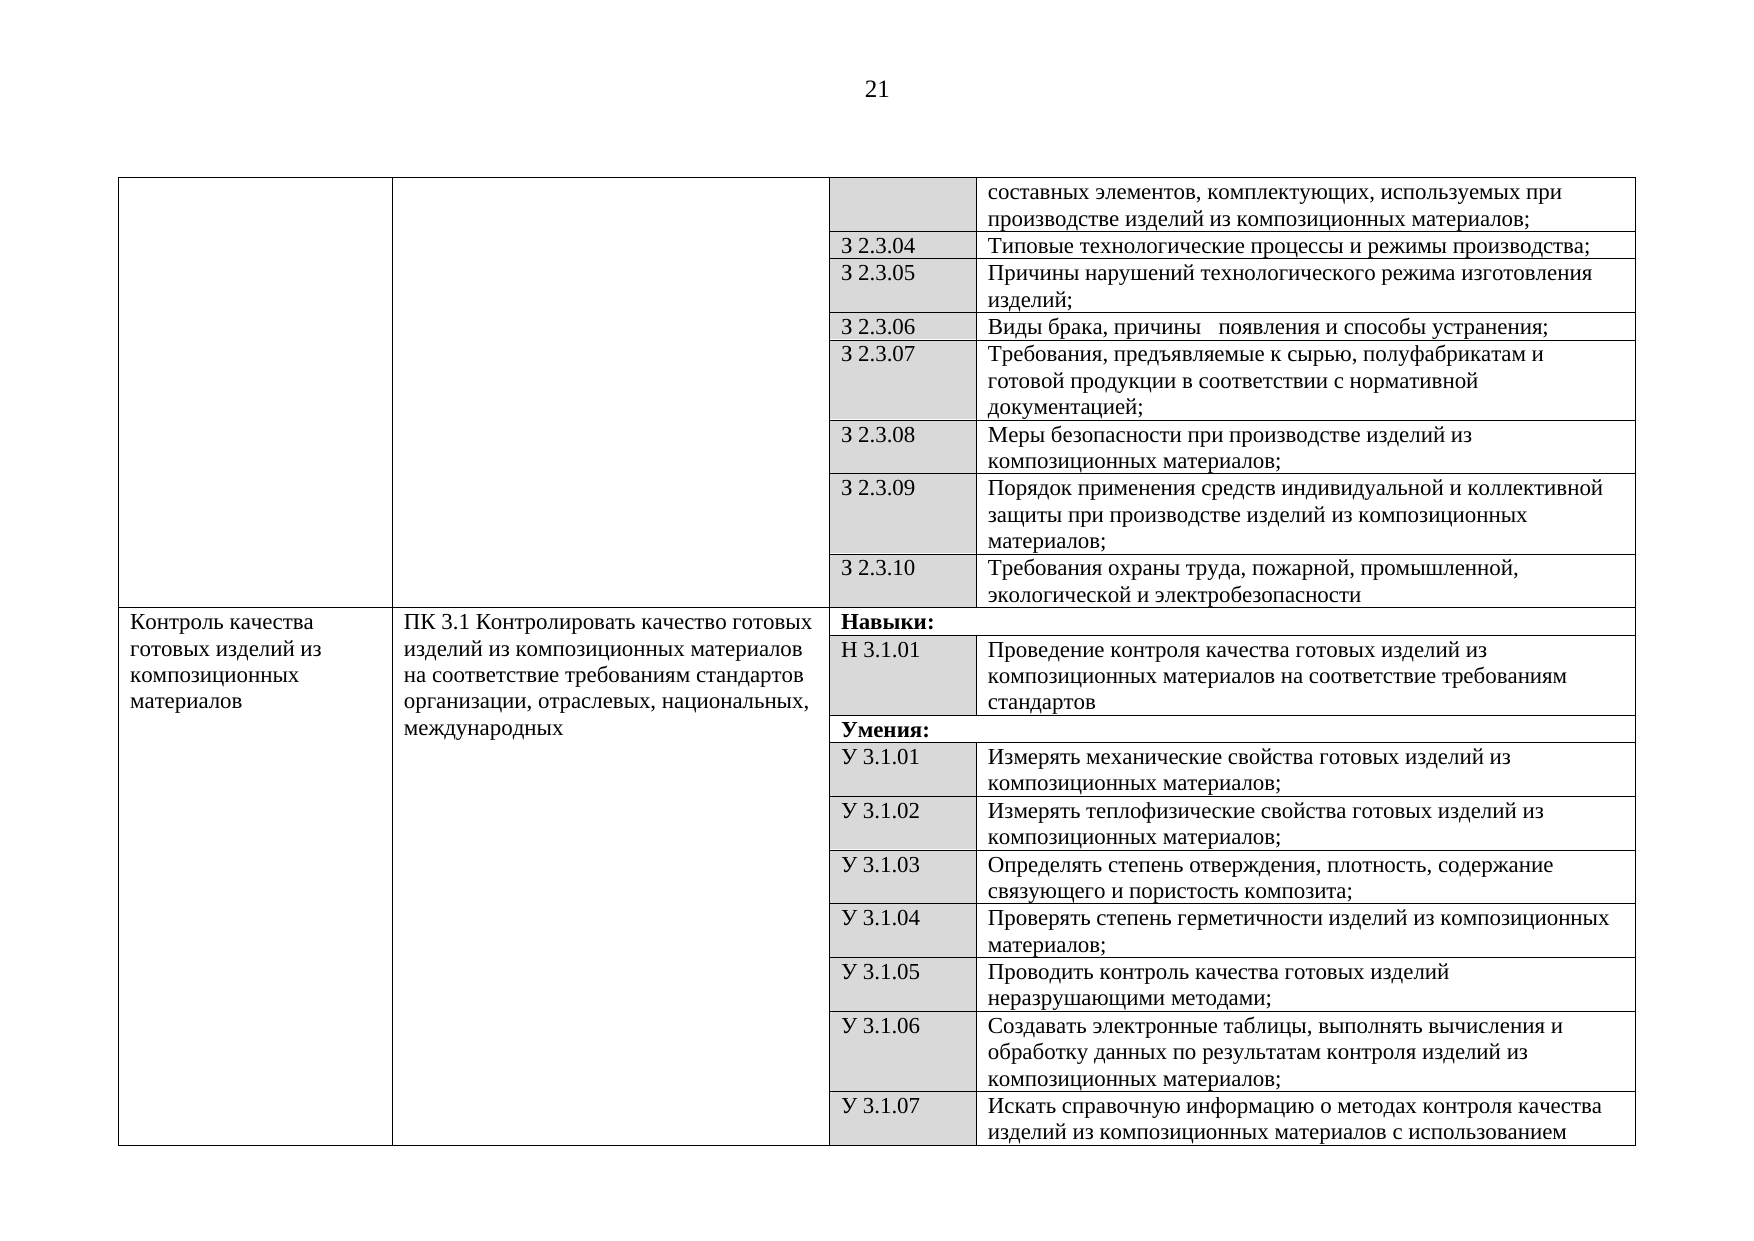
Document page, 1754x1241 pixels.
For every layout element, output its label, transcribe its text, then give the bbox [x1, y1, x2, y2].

table_cell Умения: [830, 716, 1635, 742]
table_cell З 2.3.07 [830, 341, 976, 419]
table_cell У 3.1.04 [830, 904, 976, 957]
table_cell Контроль качества готовых изделий из композиционных материалов [119, 608, 392, 1145]
table_cell З 2.3.10 [830, 555, 976, 607]
table_cell У 3.1.03 [830, 851, 976, 903]
table_cell Виды брака, причины появления и способы устранения; [977, 313, 1635, 339]
table_cell З 2.3.09 [830, 474, 976, 553]
table_cell З 2.3.05 [830, 259, 976, 312]
table_cell З 2.3.04 [830, 232, 976, 258]
table_cell Определять степень отверждения, плотность, содержание связующего и пористость композита; [977, 851, 1635, 903]
table_cell Требования охраны труда, пожарной, промышленной, экологической и электробезопасности [977, 555, 1635, 607]
table_cell У 3.1.02 [830, 797, 976, 849]
table_cell З 2.3.08 [830, 421, 976, 473]
table_cell Причины нарушений технологического режима изготовления изделий; [977, 259, 1635, 312]
table_cell Навыки: [830, 608, 1635, 634]
table_cell Порядок применения средств индивидуальной и коллективной защиты при производстве изделий из композиционных материалов; [977, 474, 1635, 553]
table_cell Типовые технологические процессы и режимы производства; [977, 232, 1635, 258]
table_cell Меры безопасности при производстве изделий из композиционных материалов; [977, 421, 1635, 473]
table_cell У 3.1.07 [830, 1092, 976, 1145]
table_cell У 3.1.05 [830, 958, 976, 1011]
table_cell Н 3.1.01 [830, 636, 976, 715]
table_cell Проводить контроль качества готовых изделий неразрушающими методами; [977, 958, 1635, 1011]
table_cell Измерять механические свойства готовых изделий из композиционных материалов; [977, 743, 1635, 796]
table_cell Требования, предъявляемые к сырью, полуфабрикатам и готовой продукции в соответствии с нормативной документацией; [977, 341, 1635, 419]
table_cell ПК 3.1 Контролировать качество готовых изделий из композиционных материалов на соответствие требованиям стандартов организации, отраслевых, национальных, международных [393, 608, 829, 1145]
table_cell З 2.3.06 [830, 313, 976, 339]
table_cell Создавать электронные таблицы, выполнять вычисления и обработку данных по результатам контроля изделий из композиционных материалов; [977, 1012, 1635, 1091]
table_cell Проверять степень герметичности изделий из композиционных материалов; [977, 904, 1635, 957]
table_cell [977, 178, 1635, 231]
table_cell Измерять теплофизические свойства готовых изделий из композиционных материалов; [977, 797, 1635, 849]
table_cell У 3.1.06 [830, 1012, 976, 1091]
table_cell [977, 1092, 1635, 1145]
table_cell У 3.1.01 [830, 743, 976, 796]
table_cell Проведение контроля качества готовых изделий из композиционных материалов на соответствие требованиям стандартов [977, 636, 1635, 715]
table_cell З 2.3.03 [830, 178, 976, 231]
